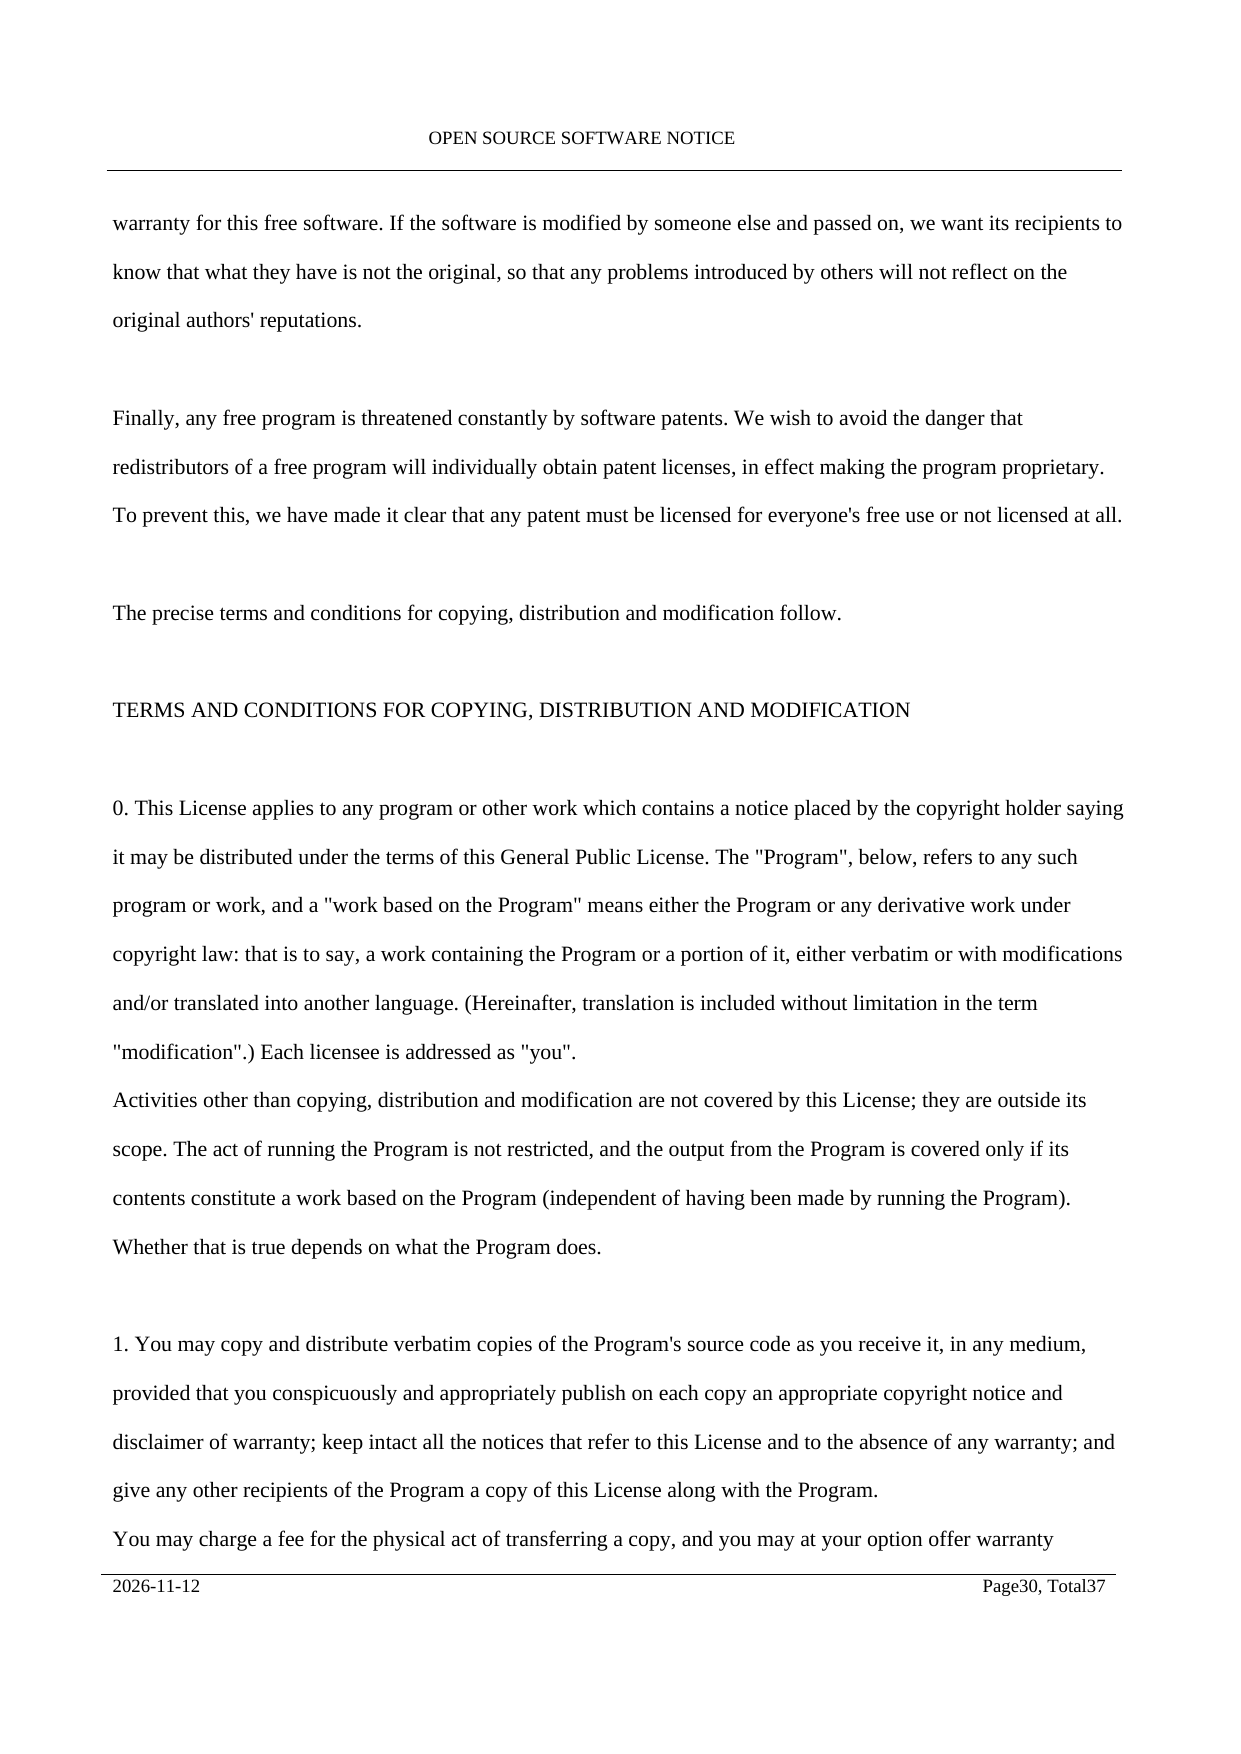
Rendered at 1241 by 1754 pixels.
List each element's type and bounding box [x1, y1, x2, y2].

text [112, 206, 1128, 1555]
